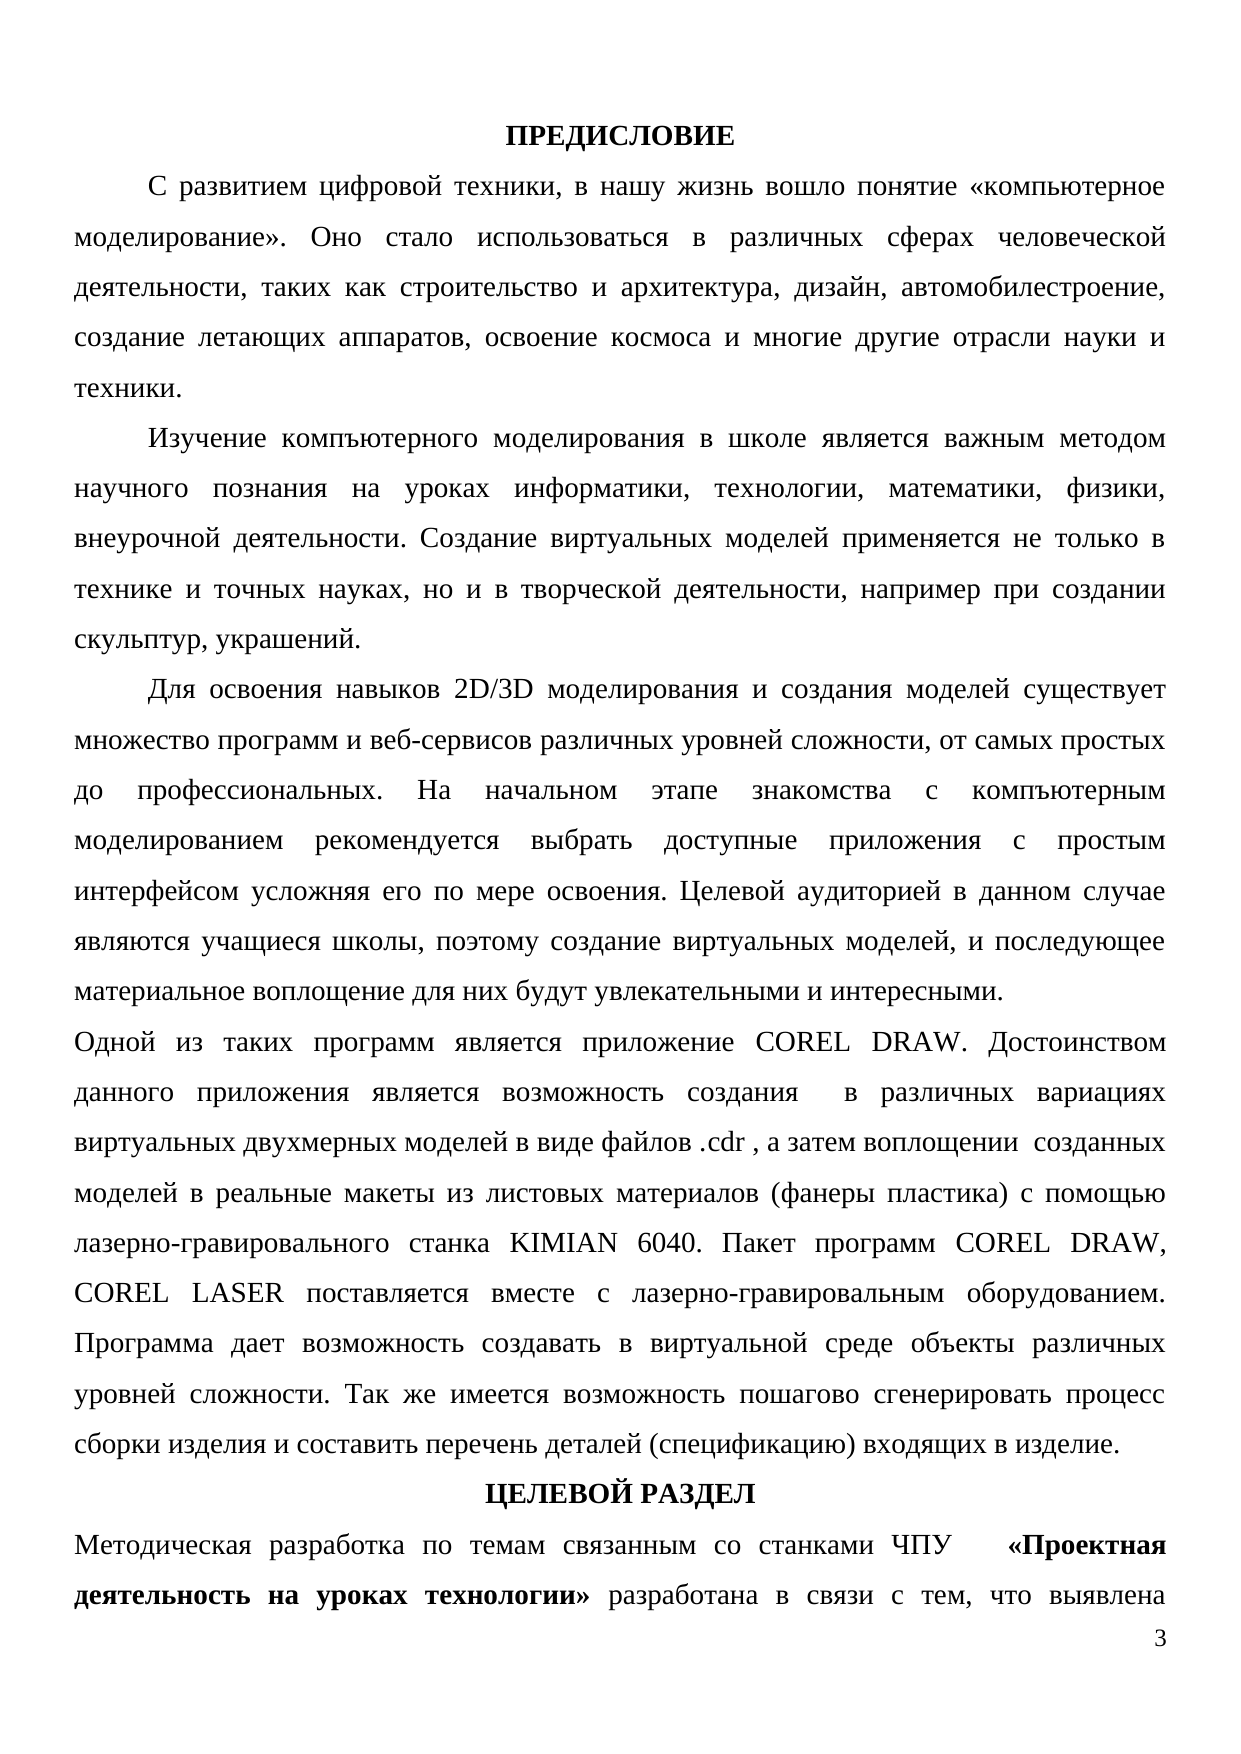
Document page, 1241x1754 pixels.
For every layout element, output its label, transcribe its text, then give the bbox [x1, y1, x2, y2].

text Изучение компъютерного моделирования в школе является важным методом научного познания на уроках информатики, технологии, математики, физики, внеурочной деятельности. Создание виртуальных моделей применяется не только в технике и точных науках, но и в творческой деятельности, например при создании скульптур, украшений. [74, 420, 1167, 655]
text Одной из таких программ является приложение COREL DRAW. Достоинством данного приложения является возможность создания в различных вариациях виртуальных двухмерных моделей в виде файлов .cdr , а затем воплощении созданных моделей в реальные макеты из листовых материалов (фанеры пластика) с помощью лазерно-гравировального станка KIMIAN 6040. Пакет программ COREL DRAW, COREL LASER поставляется вместе с лазерно-гравировальным оборудованием. Программа дает возможность создавать в виртуальной среде объекты различных уровней сложности. Так же имеется возможность пошагово сгенерировать процесс сборки изделия и составить перечень деталей (спецификацию) входящих в изделие. [74, 1024, 1167, 1460]
text Для освоения навыков 2D/3D моделирования и создания моделей существует множество программ и веб-сервисов различных уровней сложности, от самых простых до профессиональных. На начальном этапе знакомства с компъютерным моделированием рекомендуется выбрать доступные приложения с простым интерфейсом усложняя его по мере освоения. Целевой аудиторией в данном случае являются учащиеся школы, поэтому создание виртуальных моделей, и последующее материальное воплощение для них будут увлекательными и интересными. [74, 672, 1167, 1007]
text ЦЕЛЕВОЙ РАЗДЕЛ [74, 1477, 1167, 1510]
text ПРЕДИСЛОВИЕ [74, 118, 1167, 152]
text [74, 1527, 1167, 1611]
text С развитием цифровой техники, в нашу жизнь вошло понятие «компьютерное моделирование». Оно стало использоваться в различных сферах человеческой деятельности, таких как строительство и архитектура, дизайн, автомобилестроение, создание летающих аппаратов, освоение космоса и многие другие отрасли науки и техники. [74, 168, 1167, 403]
